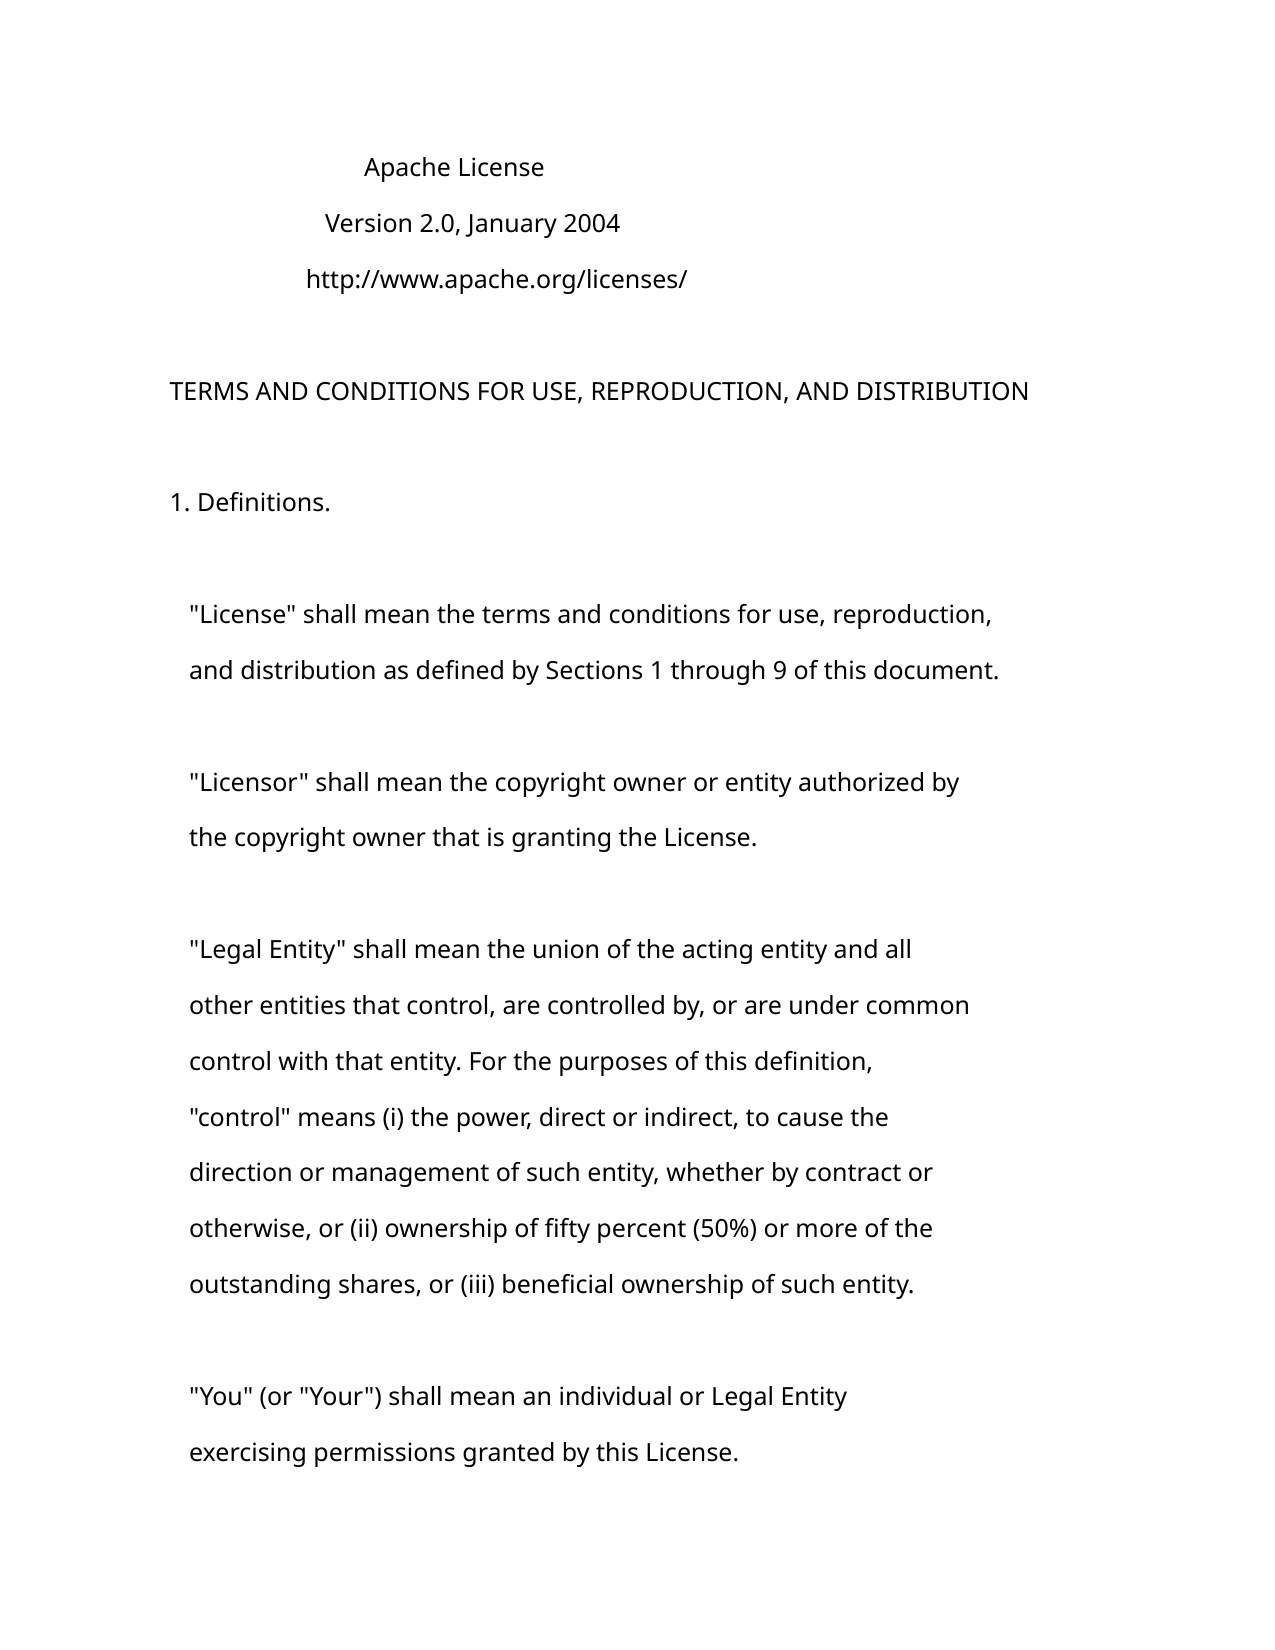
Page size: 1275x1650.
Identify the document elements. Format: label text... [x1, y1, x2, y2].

text control with that entity. For the purposes of this definition, [150, 1043, 1125, 1077]
text direction or management of such entity, whether by contract or [150, 1155, 1125, 1189]
text "Licensor" shall mean the copyright owner or entity authorized by [150, 764, 1125, 798]
text otherwise, or (ii) ownership of fifty percent (50%) or more of the [150, 1211, 1125, 1245]
text "control" means (i) the power, direct or indirect, to cause the [150, 1099, 1125, 1133]
text "Legal Entity" shall mean the union of the acting entity and all [150, 932, 1125, 966]
text other entities that control, are controlled by, or are under common [150, 987, 1125, 1022]
text and distribution as defined by Sections 1 through 9 of this document. [150, 652, 1125, 687]
text outstanding shares, or (iii) beneficial ownership of such entity. [150, 1267, 1125, 1301]
text 1. Definitions. [150, 485, 1125, 519]
text TERMS AND CONDITIONS FOR USE, REPRODUCTION, AND DISTRIBUTION [150, 373, 1125, 407]
text "License" shall mean the terms and conditions for use, reproduction, [150, 597, 1125, 631]
text the copyright owner that is granting the License. [150, 820, 1125, 854]
text Apache License [150, 150, 1125, 184]
text "You" (or "Your") shall mean an individual or Legal Entity [150, 1378, 1125, 1412]
text Version 2.0, January 2004 [150, 206, 1125, 240]
text exercising permissions granted by this License. [150, 1434, 1125, 1468]
text http://www.apache.org/licenses/ [150, 262, 1125, 296]
